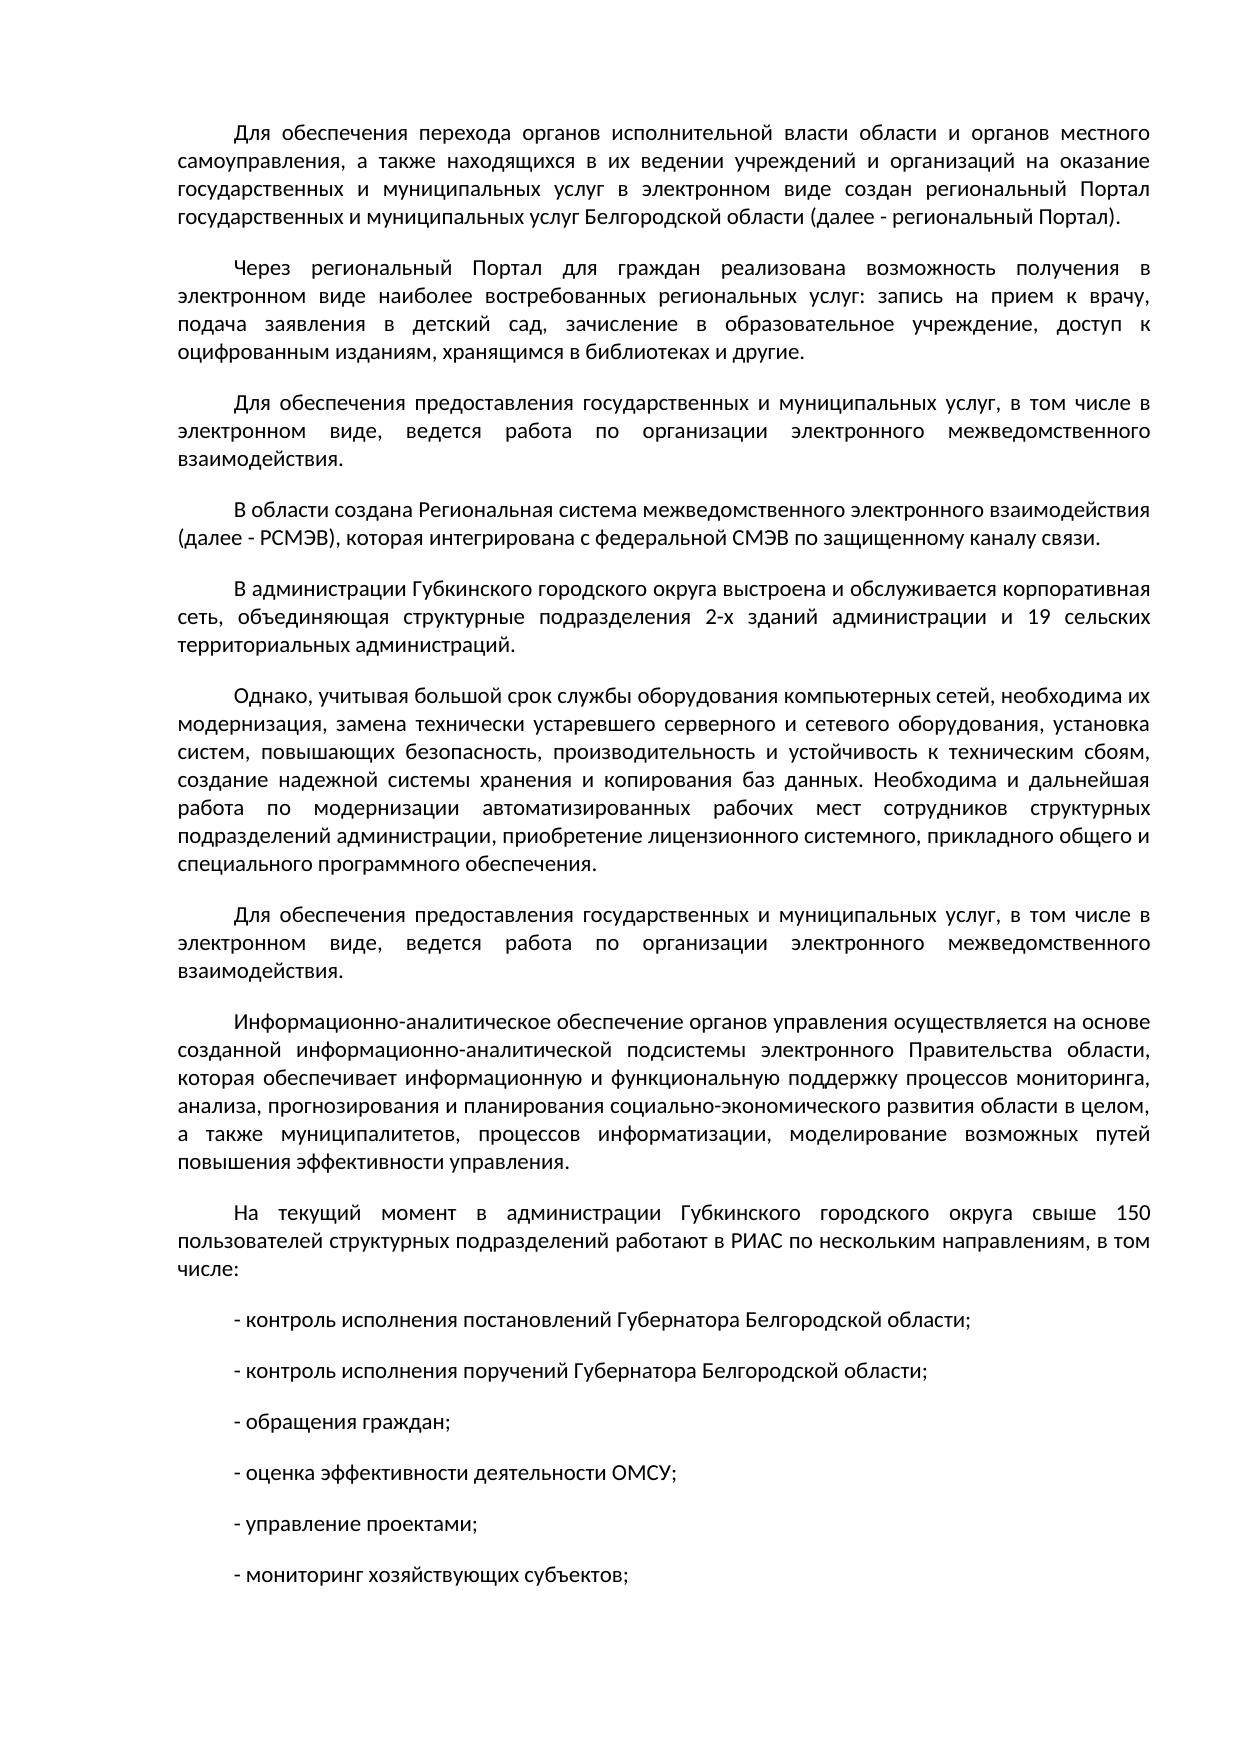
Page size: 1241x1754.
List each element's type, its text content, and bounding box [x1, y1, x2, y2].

text Для обеспечения предоставления государственных и муниципальных услуг, в том числе в электронном виде, ведется работа по организации электронного межведомственного взаимодействия. [177, 388, 1152, 472]
text Однако, учитывая большой срок службы оборудования компьютерных сетей, необходима их модернизация, замена технически устаревшего серверного и сетевого оборудования, установка систем, повышающих безопасность, производительность и устойчивость к техническим сбоям, создание надежной системы хранения и копирования баз данных. Необходима и дальнейшая работа по модернизации автоматизированных рабочих мест сотрудников структурных подразделений администрации, приобретение лицензионного системного, прикладного общего и специального программного обеспечения. [177, 681, 1152, 877]
text В администрации Губкинского городского округа выстроена и обслуживается корпоративная сеть, объединяющая структурные подразделения 2-х зданий администрации и 19 сельских территориальных администраций. [177, 574, 1152, 658]
text В области создана Региональная система межведомственного электронного взаимодействия (далее - РСМЭВ), которая интегрирована с федеральной СМЭВ по защищенному каналу связи. [177, 495, 1152, 551]
text - контроль исполнения постановлений Губернатора Белгородской области; [177, 1305, 1152, 1333]
text - обращения граждан; [177, 1407, 1152, 1435]
text Информационно-аналитическое обеспечение органов управления осуществляется на основе созданной информационно-аналитической подсистемы электронного Правительства области, которая обеспечивает информационную и функциональную поддержку процессов мониторинга, анализа, прогнозирования и планирования социально-экономического развития области в целом, а также муниципалитетов, процессов информатизации, моделирование возможных путей повышения эффективности управления. [177, 1007, 1152, 1175]
text Через региональный Портал для граждан реализована возможность получения в электронном виде наиболее востребованных региональных услуг: запись на прием к врачу, подача заявления в детский сад, зачисление в образовательное учреждение, доступ к оцифрованным изданиям, хранящимся в библиотеках и другие. [177, 253, 1152, 365]
text - оценка эффективности деятельности ОМСУ; [177, 1458, 1152, 1486]
text - контроль исполнения поручений Губернатора Белгородской области; [177, 1356, 1152, 1384]
text На текущий момент в администрации Губкинского городского округа свыше 150 пользователей структурных подразделений работают в РИАС по нескольким направлениям, в том числе: [177, 1198, 1152, 1282]
text Для обеспечения перехода органов исполнительной власти области и органов местного самоуправления, а также находящихся в их ведении учреждений и организаций на оказание государственных и муниципальных услуг в электронном виде создан региональный Портал государственных и муниципальных услуг Белгородской области (далее - региональный Портал). [177, 118, 1152, 230]
text - управление проектами; [177, 1509, 1152, 1537]
text Для обеспечения предоставления государственных и муниципальных услуг, в том числе в электронном виде, ведется работа по организации электронного межведомственного взаимодействия. [177, 900, 1152, 984]
text - мониторинг хозяйствующих субъектов; [177, 1560, 1152, 1588]
